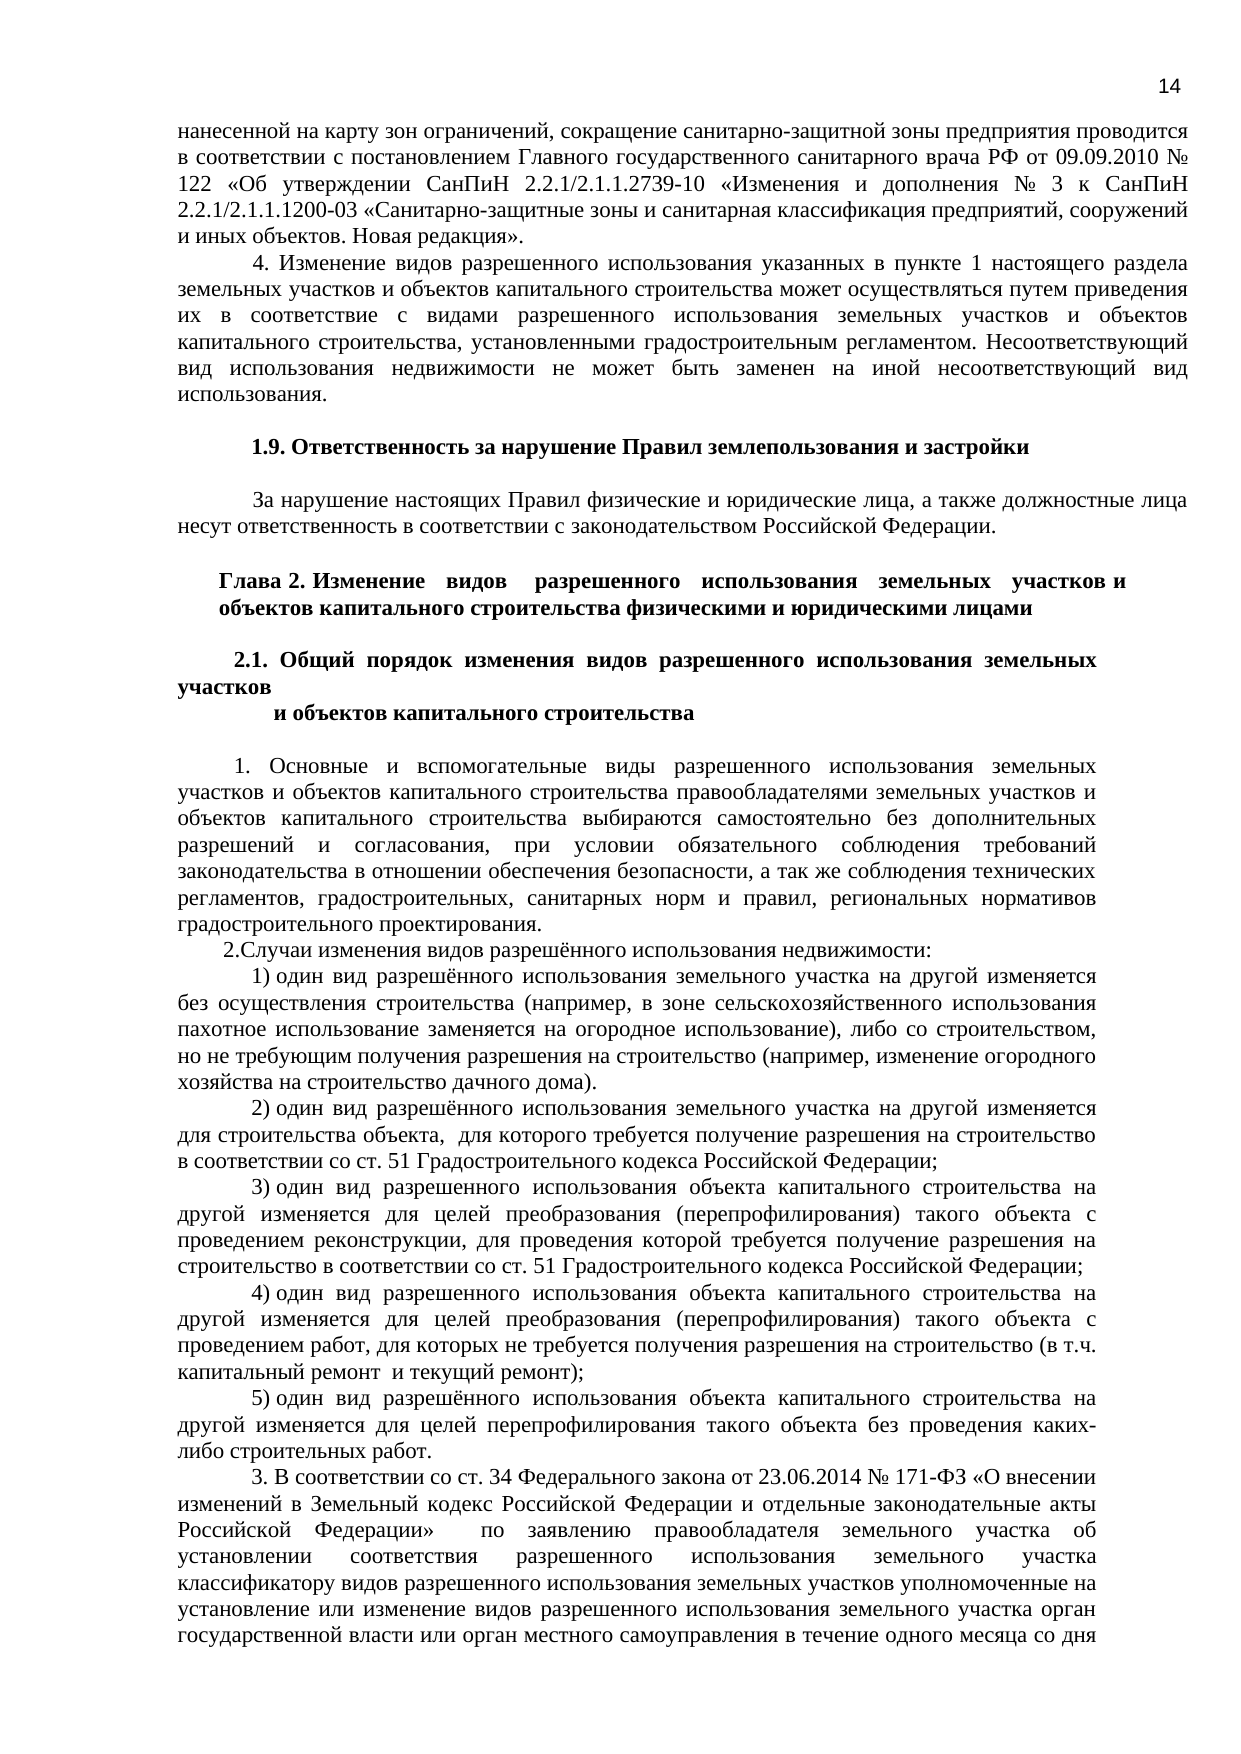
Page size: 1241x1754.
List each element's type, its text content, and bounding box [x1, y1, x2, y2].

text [177, 117, 1190, 249]
text 2) один вид разрешённого использования земельного участка на другой изменяется для строительства объекта, для которого требуется получение разрешения на строительство в соответствии со ст. 51 Градостроительного кодекса Российской Федерации; [177, 1094, 1098, 1173]
text 4) один вид разрешенного использования объекта капитального строительства на другой изменяется для целей преобразования (перепрофилирования) такого объекта с проведением работ, для которых не требуется получения разрешения на строительство (в т.ч. капитальный ремонт и текущий ремонт); [177, 1279, 1098, 1384]
text 1.9. Ответственность за нарушение Правил землепользования и застройки [177, 433, 1133, 459]
text и объектов капитального строительства [177, 699, 1098, 725]
text 3) один вид разрешенного использования объекта капитального строительства на другой изменяется для целей преобразования (перепрофилирования) такого объекта с проведением реконструкции, для проведения которой требуется получение разрешения на строительство в соответствии со ст. 51 Градостроительного кодекса Российской Федерации; [177, 1173, 1098, 1279]
text 1) один вид разрешённого использования земельного участка на другой изменяется без осуществления строительства (например, в зоне сельскохозяйственного использования пахотное использование заменяется на огородное использование), либо со строительством, но не требующим получения разрешения на строительство (например, изменение огородного хозяйства на строительство дачного дома). [177, 963, 1098, 1094]
text 1. Основные и вспомогательные виды разрешенного использования земельных участков и объектов капитального строительства правообладателями земельных участков и объектов капитального строительства выбираются самостоятельно без дополнительных разрешений и согласования, при условии обязательного соблюдения требований законодательства в отношении обеспечения безопасности, а так же соблюдения технических регламентов, градостроительных, санитарных норм и правил, региональных нормативов градостроительного проектирования. [177, 752, 1098, 936]
text 5) один вид разрешённого использования объекта капитального строительства на другой изменяется для целей перепрофилирования такого объекта без проведения каких-либо строительных работ. [177, 1384, 1098, 1463]
text За нарушение настоящих Правил физические и юридические лица, а также должностные лица несут ответственность в соответствии с законодательством Российской Федерации. [177, 486, 1190, 538]
text 4. Изменение видов разрешенного использования указанных в пункте 1 настоящего раздела земельных участков и объектов капитального строительства может осуществляться путем приведения их в соответствие с видами разрешенного использования земельных участков и объектов капитального строительства, установленными градостроительным регламентом. Несоответствующий вид использования недвижимости не может быть заменен на иной несоответствующий вид использования. [177, 249, 1190, 407]
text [177, 1463, 1098, 1648]
text 2.Случаи изменения видов разрешённого использования недвижимости: [177, 936, 1181, 963]
text 2.1. Общий порядок изменения видов разрешенного использования земельных участков [177, 646, 1098, 699]
text Глава 2. Изменение видов разрешенного использования земельных участков и объектов капитального строительства физическими и юридическими лицами [219, 567, 1127, 620]
